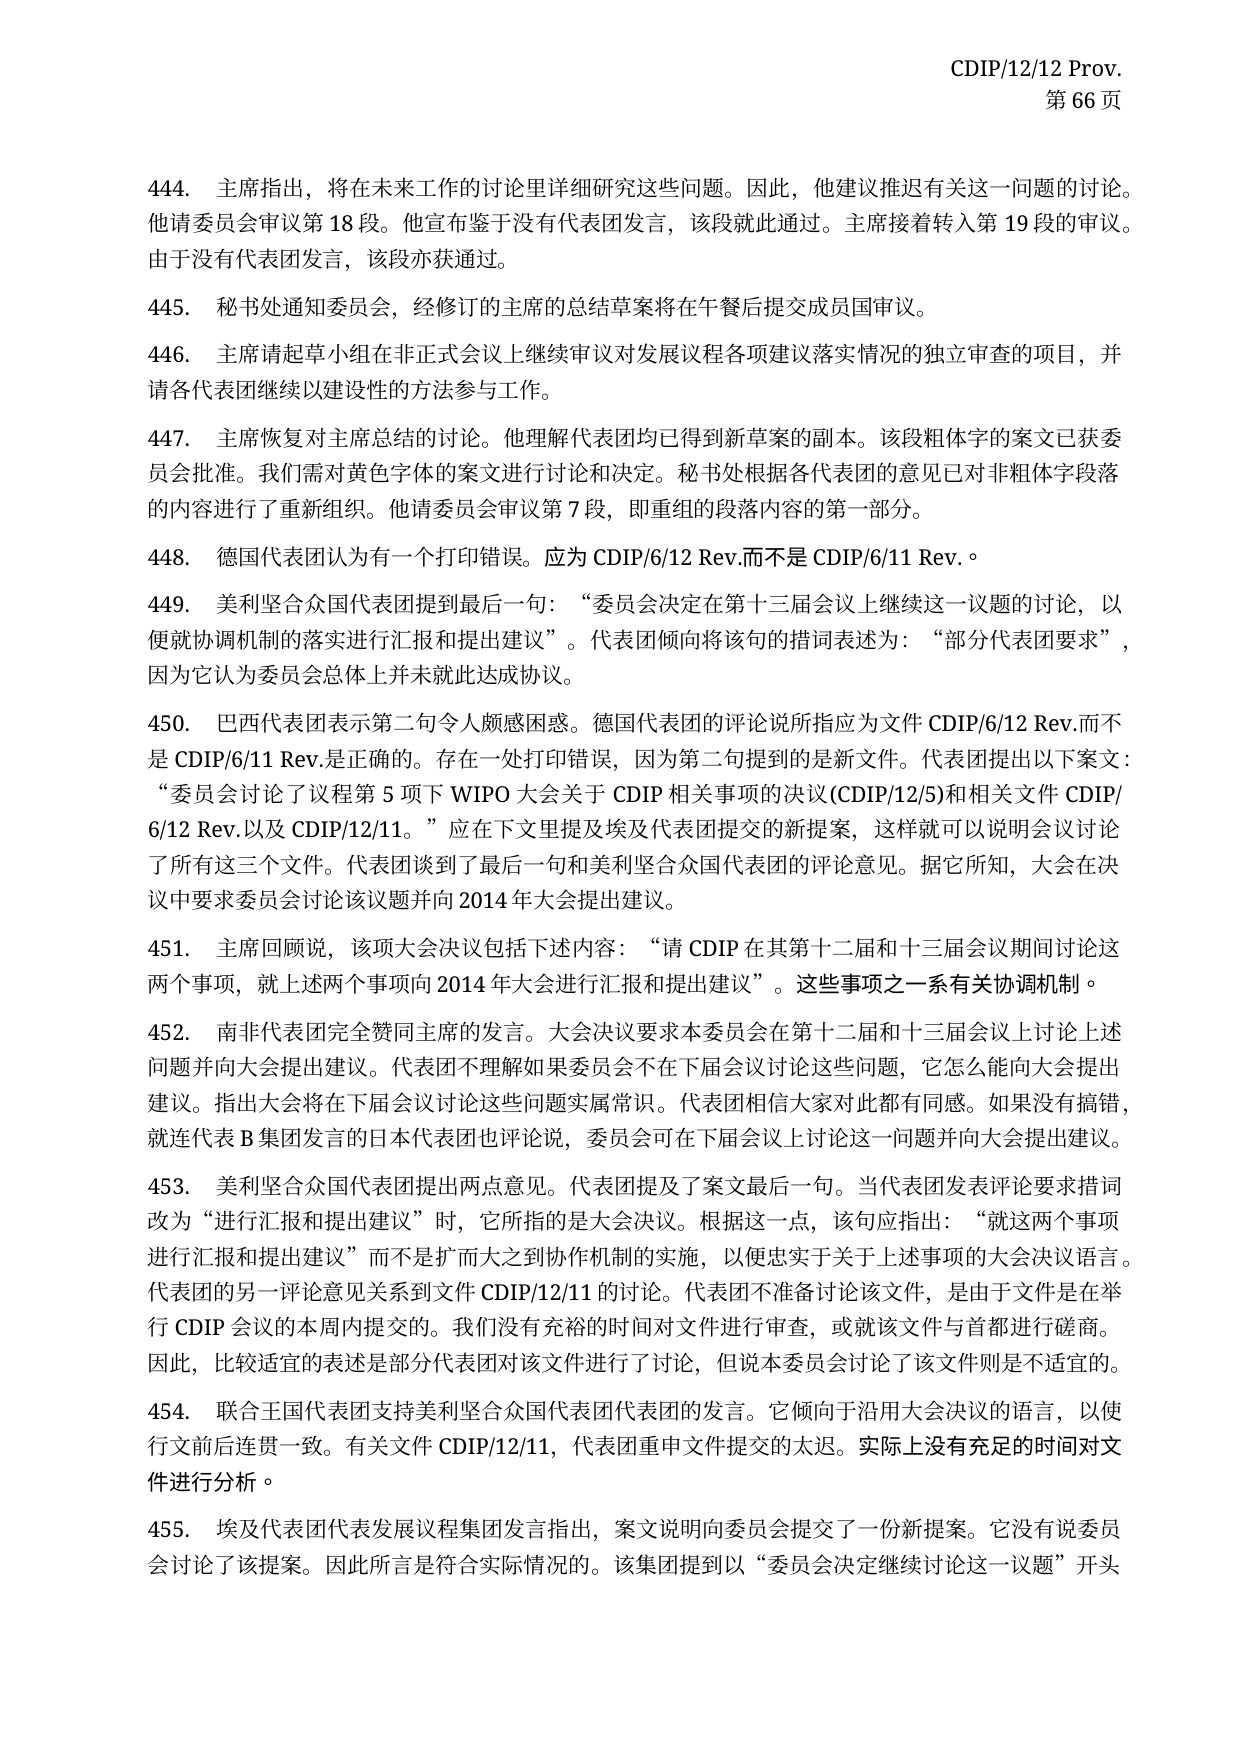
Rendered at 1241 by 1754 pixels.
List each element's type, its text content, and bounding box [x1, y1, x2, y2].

list 美利坚合众国代表团提到最后一句：“委员会决定在第十三届会议上继续这一议题的讨论，以便就协调机制的落实进行汇报和提出建议”。代表团倾向将该句的措词表述为：“部分代表团要求”，因为它认为委员会总体上并未就此达成协议。 [148, 584, 1122, 690]
list 巴西代表团表示第二句令人颇感困惑。德国代表团的评论说所指应为文件CDIP/6/12 Rev.而不是CDIP/6/11 Rev.是正确的。存在一处打印错误，因为第二句提到的是新文件。代表团提出以下案文：“委员会讨论了议程第5项下WIPO大会关于CDIP相关事项的决议(CDIP/12/5)和相关文件CDIP/6/12 Rev.以及CDIP/12/11。”应在下文里提及埃及代表团提交的新提案，这样就可以说明会议讨论了所有这三个文件。代表团谈到了最后一句和美利坚合众国代表团的评论意见。据它所知，大会在决议中要求委员会讨论该议题并向2014年大会提出建议。 [148, 703, 1122, 915]
list 主席指出，将在未来工作的讨论里详细研究这些问题。因此，他建议推迟有关这一问题的讨论。他请委员会审议第18段。他宣布鉴于没有代表团发言，该段就此通过。主席接着转入第19段的审议。由于没有代表团发言，该段亦获通过。 [148, 167, 1122, 273]
list 南非代表团完全赞同主席的发言。大会决议要求本委员会在第十二届和十三届会议上讨论上述问题并向大会提出建议。代表团不理解如果委员会不在下届会议讨论这些问题，它怎么能向大会提出建议。指出大会将在下届会议讨论这些问题实属常识。代表团相信大家对此都有同感。如果没有搞错，就连代表B集团发言的日本代表团也评论说，委员会可在下届会议上讨论这一问题并向大会提出建议。 [148, 1011, 1122, 1153]
list 联合王国代表团支持美利坚合众国代表团代表团的发言。它倾向于沿用大会决议的语言，以使行文前后连贯一致。有关文件CDIP/12/11，代表团重申文件提交的太迟。实际上没有充足的时间对文件进行分析。 [148, 1390, 1122, 1496]
list 德国代表团认为有一个打印错误。应为CDIP/6/12 Rev.而不是CDIP/6/11 Rev.。 [148, 536, 1122, 571]
list 美利坚合众国代表团提出两点意见。代表团提及了案文最后一句。当代表团发表评论要求措词改为“进行汇报和提出建议”时，它所指的是大会决议。根据这一点，该句应指出：“就这两个事项进行汇报和提出建议”而不是扩而大之到协作机制的实施，以便忠实于关于上述事项的大会决议语言。代表团的另一评论意见关系到文件CDIP/12/11的讨论。代表团不准备讨论该文件，是由于文件是在举行CDIP会议的本周内提交的。我们没有充裕的时间对文件进行审查，或就该文件与首都进行磋商。因此，比较适宜的表述是部分代表团对该文件进行了讨论，但说本委员会讨论了该文件则是不适宜的。 [148, 1165, 1122, 1378]
list 秘书处通知委员会，经修订的主席的总结草案将在午餐后提交成员国审议。 [148, 286, 1122, 321]
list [148, 1509, 1122, 1580]
list 主席请起草小组在非正式会议上继续审议对发展议程各项建议落实情况的独立审查的项目，并请各代表团继续以建设性的方法参与工作。 [148, 334, 1122, 405]
list 主席回顾说，该项大会决议包括下述内容：“请CDIP在其第十二届和十三届会议期间讨论这两个事项，就上述两个事项向2014年大会进行汇报和提出建议”。这些事项之一系有关协调机制。 [148, 928, 1122, 998]
list 主席恢复对主席总结的讨论。他理解代表团均已得到新草案的副本。该段粗体字的案文已获委员会批准。我们需对黄色字体的案文进行讨论和决定。秘书处根据各代表团的意见已对非粗体字段落的内容进行了重新组织。他请委员会审议第7段，即重组的段落内容的第一部分。 [148, 417, 1122, 523]
